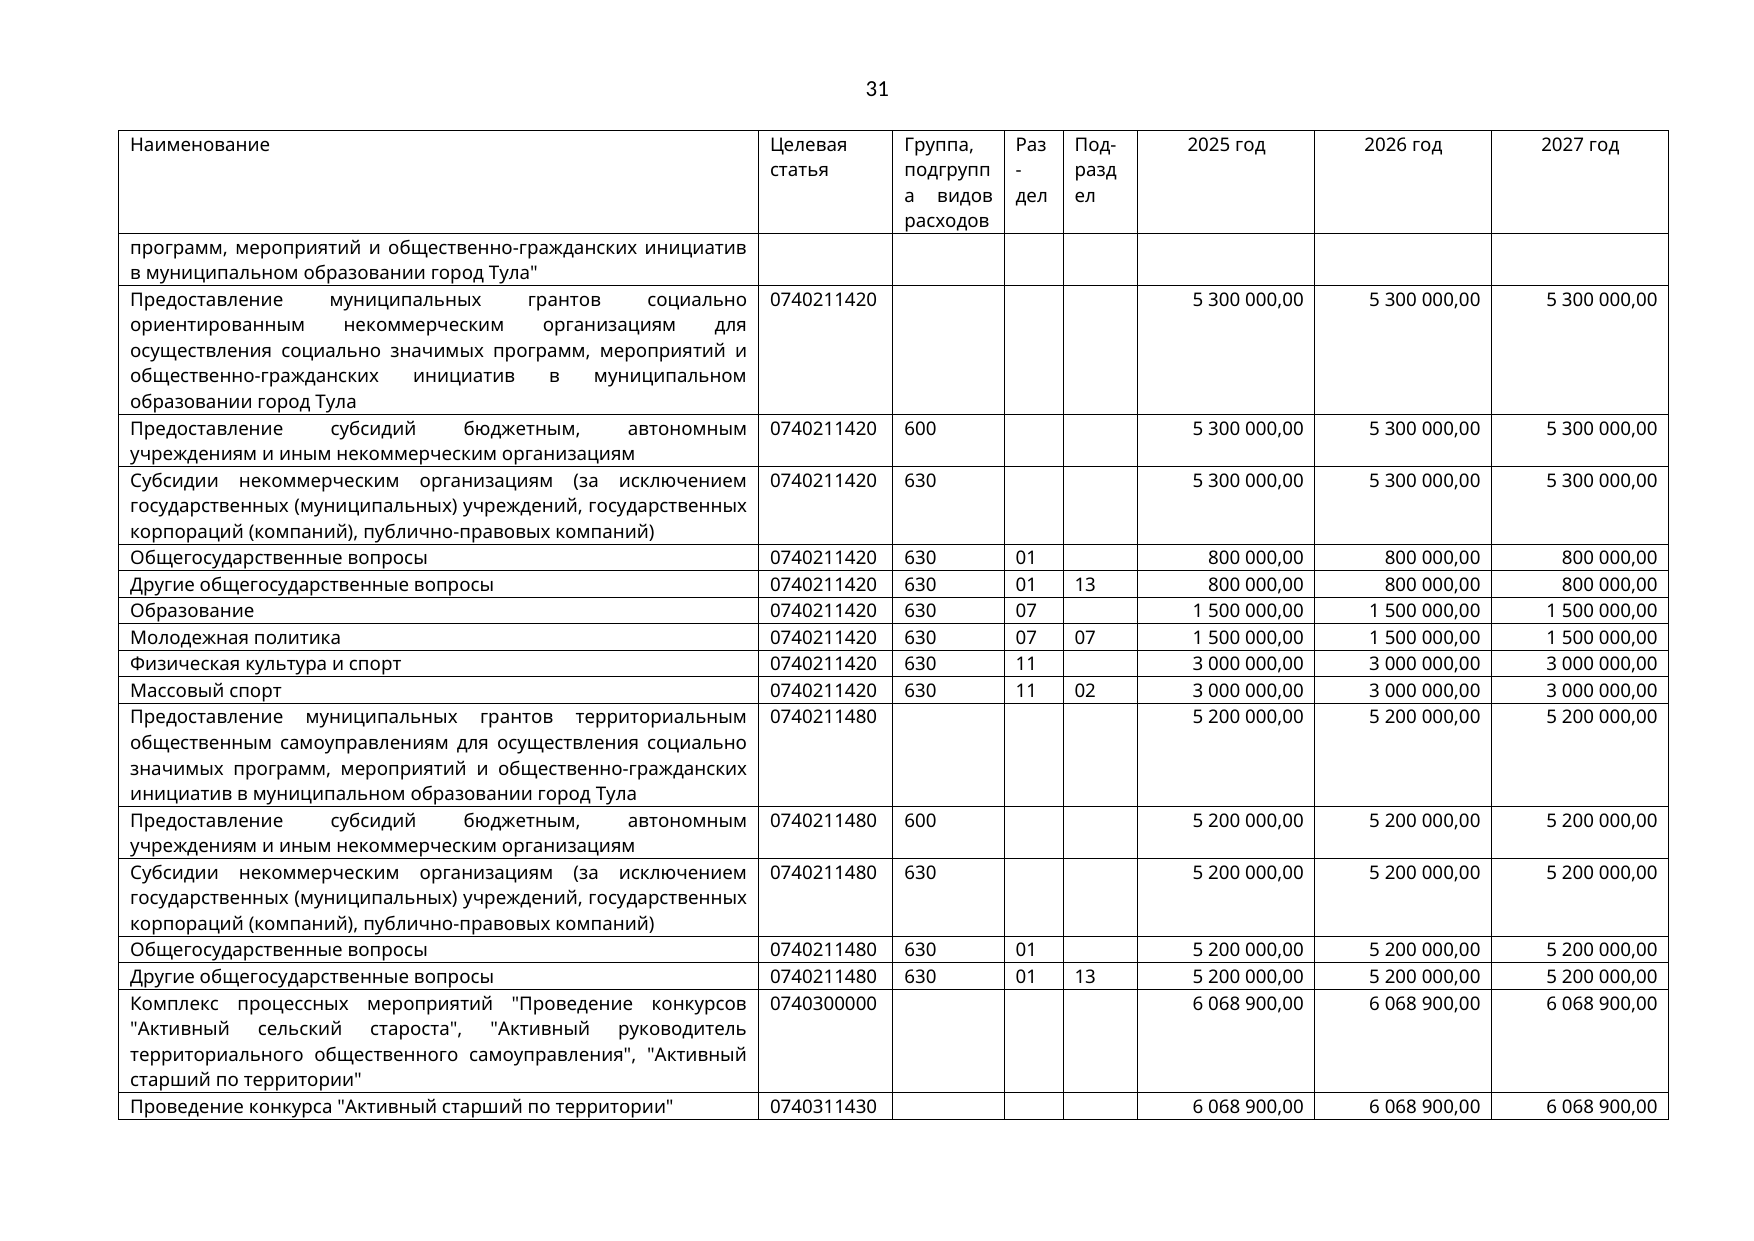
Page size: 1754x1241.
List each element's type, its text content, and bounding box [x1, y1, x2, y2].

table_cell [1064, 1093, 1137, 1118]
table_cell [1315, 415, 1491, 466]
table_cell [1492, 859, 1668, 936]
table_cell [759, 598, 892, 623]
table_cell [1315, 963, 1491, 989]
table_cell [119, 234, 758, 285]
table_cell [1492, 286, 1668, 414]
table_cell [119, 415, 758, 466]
table_header Группа, подгруппа видов расходов [893, 131, 1004, 233]
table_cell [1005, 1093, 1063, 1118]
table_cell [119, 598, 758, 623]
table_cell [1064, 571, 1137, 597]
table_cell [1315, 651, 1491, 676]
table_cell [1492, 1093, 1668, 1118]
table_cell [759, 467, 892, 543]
table_header Целевая статья [759, 131, 892, 233]
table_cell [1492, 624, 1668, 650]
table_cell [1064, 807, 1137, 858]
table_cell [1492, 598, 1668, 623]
table_header Наименование [119, 131, 758, 233]
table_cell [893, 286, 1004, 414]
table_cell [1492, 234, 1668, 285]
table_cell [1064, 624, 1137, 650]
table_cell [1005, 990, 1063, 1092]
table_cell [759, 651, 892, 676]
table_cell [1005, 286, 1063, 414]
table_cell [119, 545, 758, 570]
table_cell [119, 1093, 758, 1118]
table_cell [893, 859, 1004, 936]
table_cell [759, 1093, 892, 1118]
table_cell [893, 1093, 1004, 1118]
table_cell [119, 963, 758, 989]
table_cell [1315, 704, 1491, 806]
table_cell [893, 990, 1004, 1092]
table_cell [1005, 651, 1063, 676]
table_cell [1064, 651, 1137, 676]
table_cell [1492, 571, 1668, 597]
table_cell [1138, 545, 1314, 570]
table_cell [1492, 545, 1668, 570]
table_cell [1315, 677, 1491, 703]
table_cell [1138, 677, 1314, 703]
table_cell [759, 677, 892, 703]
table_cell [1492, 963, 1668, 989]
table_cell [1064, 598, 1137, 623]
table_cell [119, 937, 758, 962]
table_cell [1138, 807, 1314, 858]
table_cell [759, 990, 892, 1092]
table_header Раз-дел [1005, 131, 1063, 233]
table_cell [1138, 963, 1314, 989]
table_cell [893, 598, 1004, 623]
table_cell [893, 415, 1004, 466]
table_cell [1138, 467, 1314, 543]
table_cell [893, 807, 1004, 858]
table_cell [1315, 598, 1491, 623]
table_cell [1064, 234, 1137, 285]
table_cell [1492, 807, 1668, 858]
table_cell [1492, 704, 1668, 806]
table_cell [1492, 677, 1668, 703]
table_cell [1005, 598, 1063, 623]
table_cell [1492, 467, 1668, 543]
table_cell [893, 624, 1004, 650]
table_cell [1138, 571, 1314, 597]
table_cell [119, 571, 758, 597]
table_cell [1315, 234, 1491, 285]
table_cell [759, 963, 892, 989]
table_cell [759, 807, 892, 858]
table_header Под-раздел [1064, 131, 1137, 233]
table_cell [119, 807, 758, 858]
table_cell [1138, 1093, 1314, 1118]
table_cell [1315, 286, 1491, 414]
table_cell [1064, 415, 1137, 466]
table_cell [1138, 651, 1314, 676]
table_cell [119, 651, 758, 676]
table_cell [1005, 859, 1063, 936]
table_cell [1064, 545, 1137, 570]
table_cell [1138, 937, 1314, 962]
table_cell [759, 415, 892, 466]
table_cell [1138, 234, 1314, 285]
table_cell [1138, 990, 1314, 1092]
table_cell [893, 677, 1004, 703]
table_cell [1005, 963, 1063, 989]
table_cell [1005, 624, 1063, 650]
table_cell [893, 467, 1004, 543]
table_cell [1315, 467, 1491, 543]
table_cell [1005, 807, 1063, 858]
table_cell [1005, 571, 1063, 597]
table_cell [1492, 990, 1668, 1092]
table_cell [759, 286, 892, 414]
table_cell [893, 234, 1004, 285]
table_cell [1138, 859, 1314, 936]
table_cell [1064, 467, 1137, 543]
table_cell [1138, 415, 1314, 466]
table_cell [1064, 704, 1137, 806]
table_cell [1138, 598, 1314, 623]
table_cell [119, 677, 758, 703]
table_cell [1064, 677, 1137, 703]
table_header 2027 год [1492, 131, 1668, 233]
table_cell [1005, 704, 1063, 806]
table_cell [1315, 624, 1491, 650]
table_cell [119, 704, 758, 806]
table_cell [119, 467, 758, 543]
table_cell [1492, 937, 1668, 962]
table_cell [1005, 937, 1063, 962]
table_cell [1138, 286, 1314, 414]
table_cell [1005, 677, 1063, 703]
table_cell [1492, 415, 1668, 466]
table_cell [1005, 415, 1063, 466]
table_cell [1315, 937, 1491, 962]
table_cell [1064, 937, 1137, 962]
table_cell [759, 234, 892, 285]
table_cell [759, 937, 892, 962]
table_header 2026 год [1315, 131, 1491, 233]
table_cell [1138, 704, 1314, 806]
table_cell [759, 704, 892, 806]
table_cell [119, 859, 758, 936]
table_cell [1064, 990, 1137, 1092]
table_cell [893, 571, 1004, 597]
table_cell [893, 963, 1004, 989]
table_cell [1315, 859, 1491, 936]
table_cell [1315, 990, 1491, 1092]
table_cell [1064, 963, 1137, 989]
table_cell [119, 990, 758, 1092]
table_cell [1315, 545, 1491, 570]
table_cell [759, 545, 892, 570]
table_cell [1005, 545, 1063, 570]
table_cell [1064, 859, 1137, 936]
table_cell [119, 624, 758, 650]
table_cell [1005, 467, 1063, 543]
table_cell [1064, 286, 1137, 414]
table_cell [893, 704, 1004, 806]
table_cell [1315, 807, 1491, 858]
table_header 2025 год [1138, 131, 1314, 233]
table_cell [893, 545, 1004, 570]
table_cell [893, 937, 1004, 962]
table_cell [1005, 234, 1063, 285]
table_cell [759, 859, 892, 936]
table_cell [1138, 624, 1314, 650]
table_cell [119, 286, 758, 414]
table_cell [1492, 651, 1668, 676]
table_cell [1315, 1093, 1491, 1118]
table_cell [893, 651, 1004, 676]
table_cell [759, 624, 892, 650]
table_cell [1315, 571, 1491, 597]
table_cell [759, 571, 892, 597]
